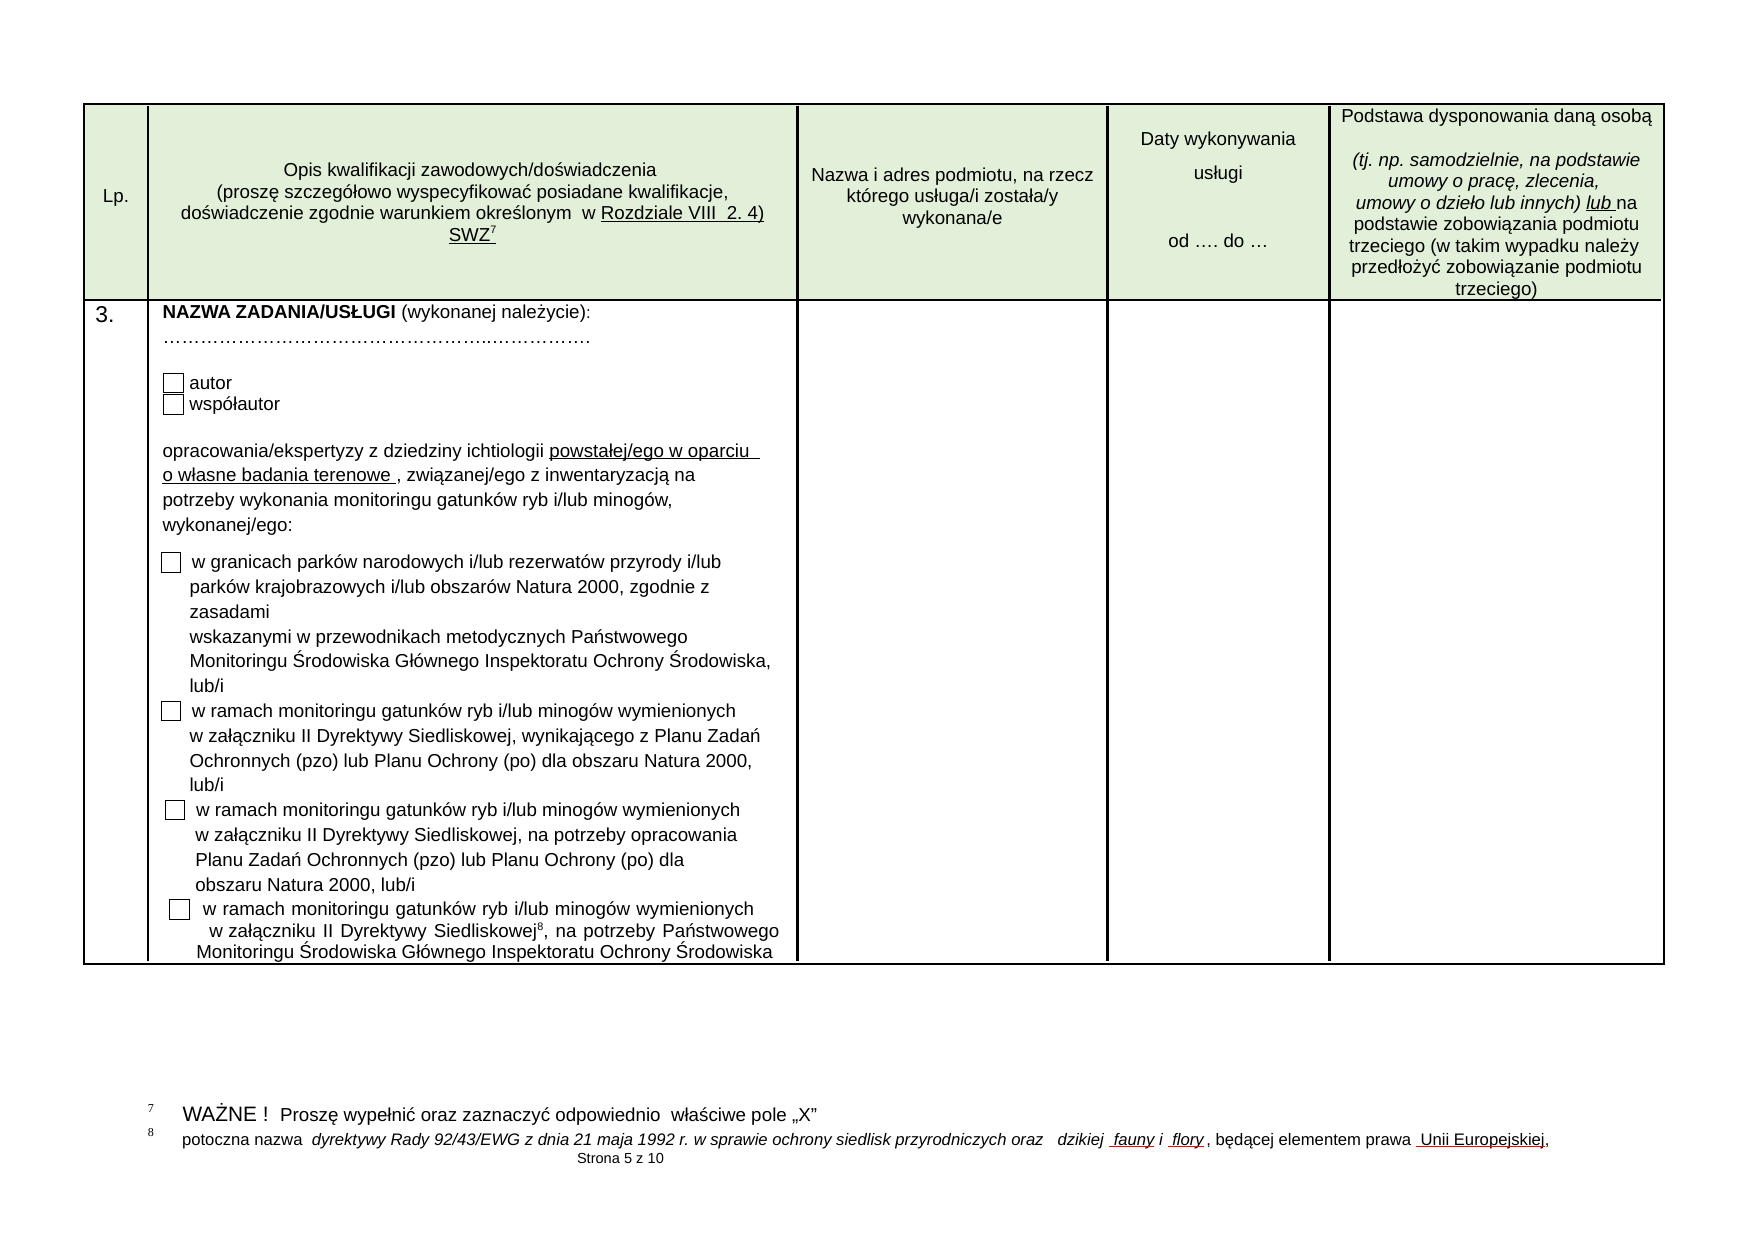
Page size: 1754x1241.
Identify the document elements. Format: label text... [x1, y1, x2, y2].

table_header Opis kwalifikacji zawodowych/doświadczenia (proszę szczegółowo wyspecyfikować posiadane kwalifikacje, doświadczenie zgodnie warunkiem określonym w Rozdziale VIII 2. 4) SWZ [149, 105, 797, 299]
table_header Nazwa i adres podmiotu, na rzecz którego usługa/i została/y wykonana/e [799, 105, 1107, 299]
table_cell [1329, 299, 1663, 963]
table_cell [797, 301, 1107, 963]
table_header Daty wykonywania usługi od …. do … [1109, 105, 1329, 299]
table_header Podstawa dysponowania daną osobą (tj. np. samodzielnie, na podstawie umowy o pracę, zlecenia, umowy o dzieło lub innych) lub na podstawie zobowiązania podmiotu trzeciego (w takim wypadku należy przedłożyć zobowiązanie podmiotu trzeciego) [1331, 105, 1663, 299]
table_cell [1107, 301, 1329, 963]
table_cell 3. [85, 301, 147, 963]
table_header Lp. [85, 105, 147, 299]
